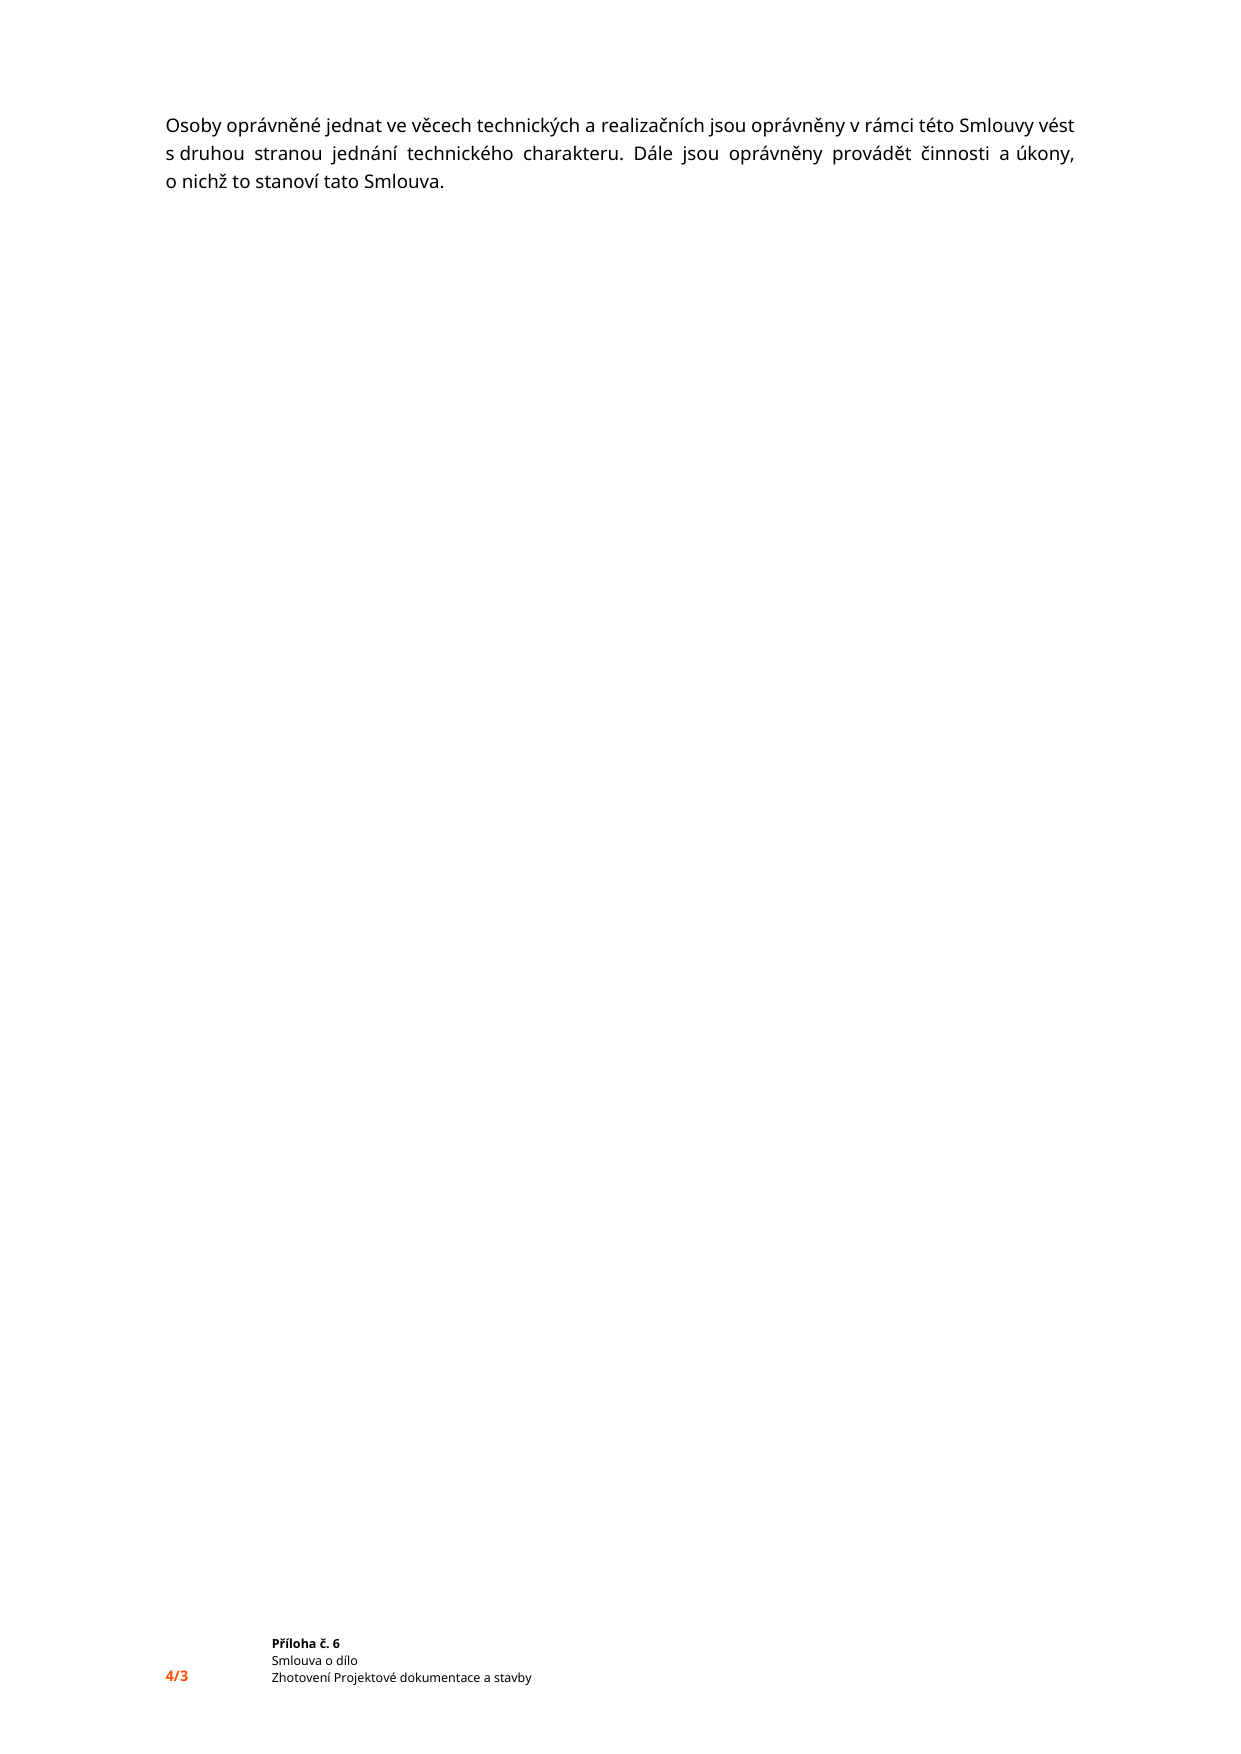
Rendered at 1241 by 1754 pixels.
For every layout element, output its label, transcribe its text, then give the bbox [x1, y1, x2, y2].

text Osoby oprávněné jednat ve věcech technických a realizačních jsou oprávněny v rámci této Smlouvy vést s druhou stranou jednání technického charakteru. Dále jsou oprávněny provádět činnosti a úkony, o nichž to stanoví tato Smlouva. [165, 112, 1075, 194]
